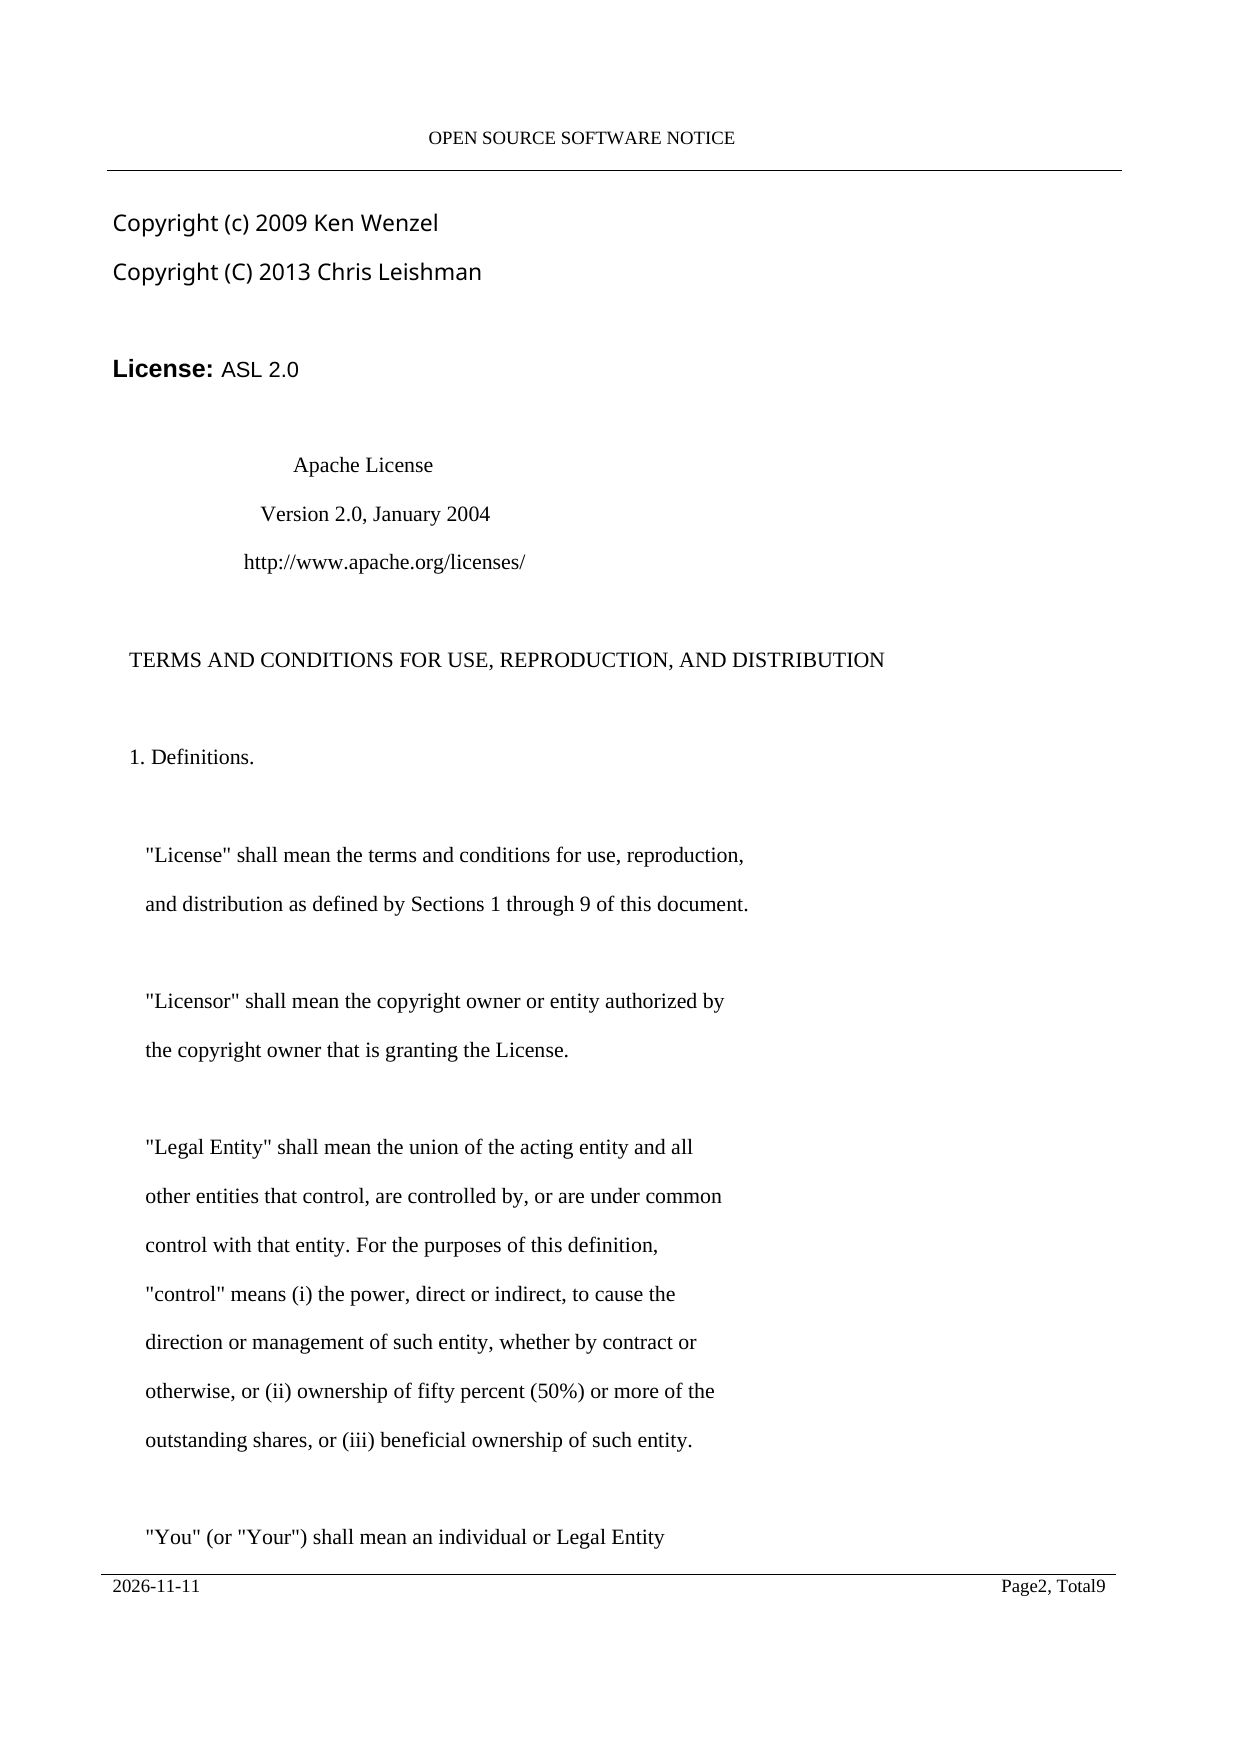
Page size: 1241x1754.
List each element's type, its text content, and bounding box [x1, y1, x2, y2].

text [112, 399, 1128, 1553]
text License: ASL 2.0 [112, 353, 1128, 385]
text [112, 206, 1128, 336]
